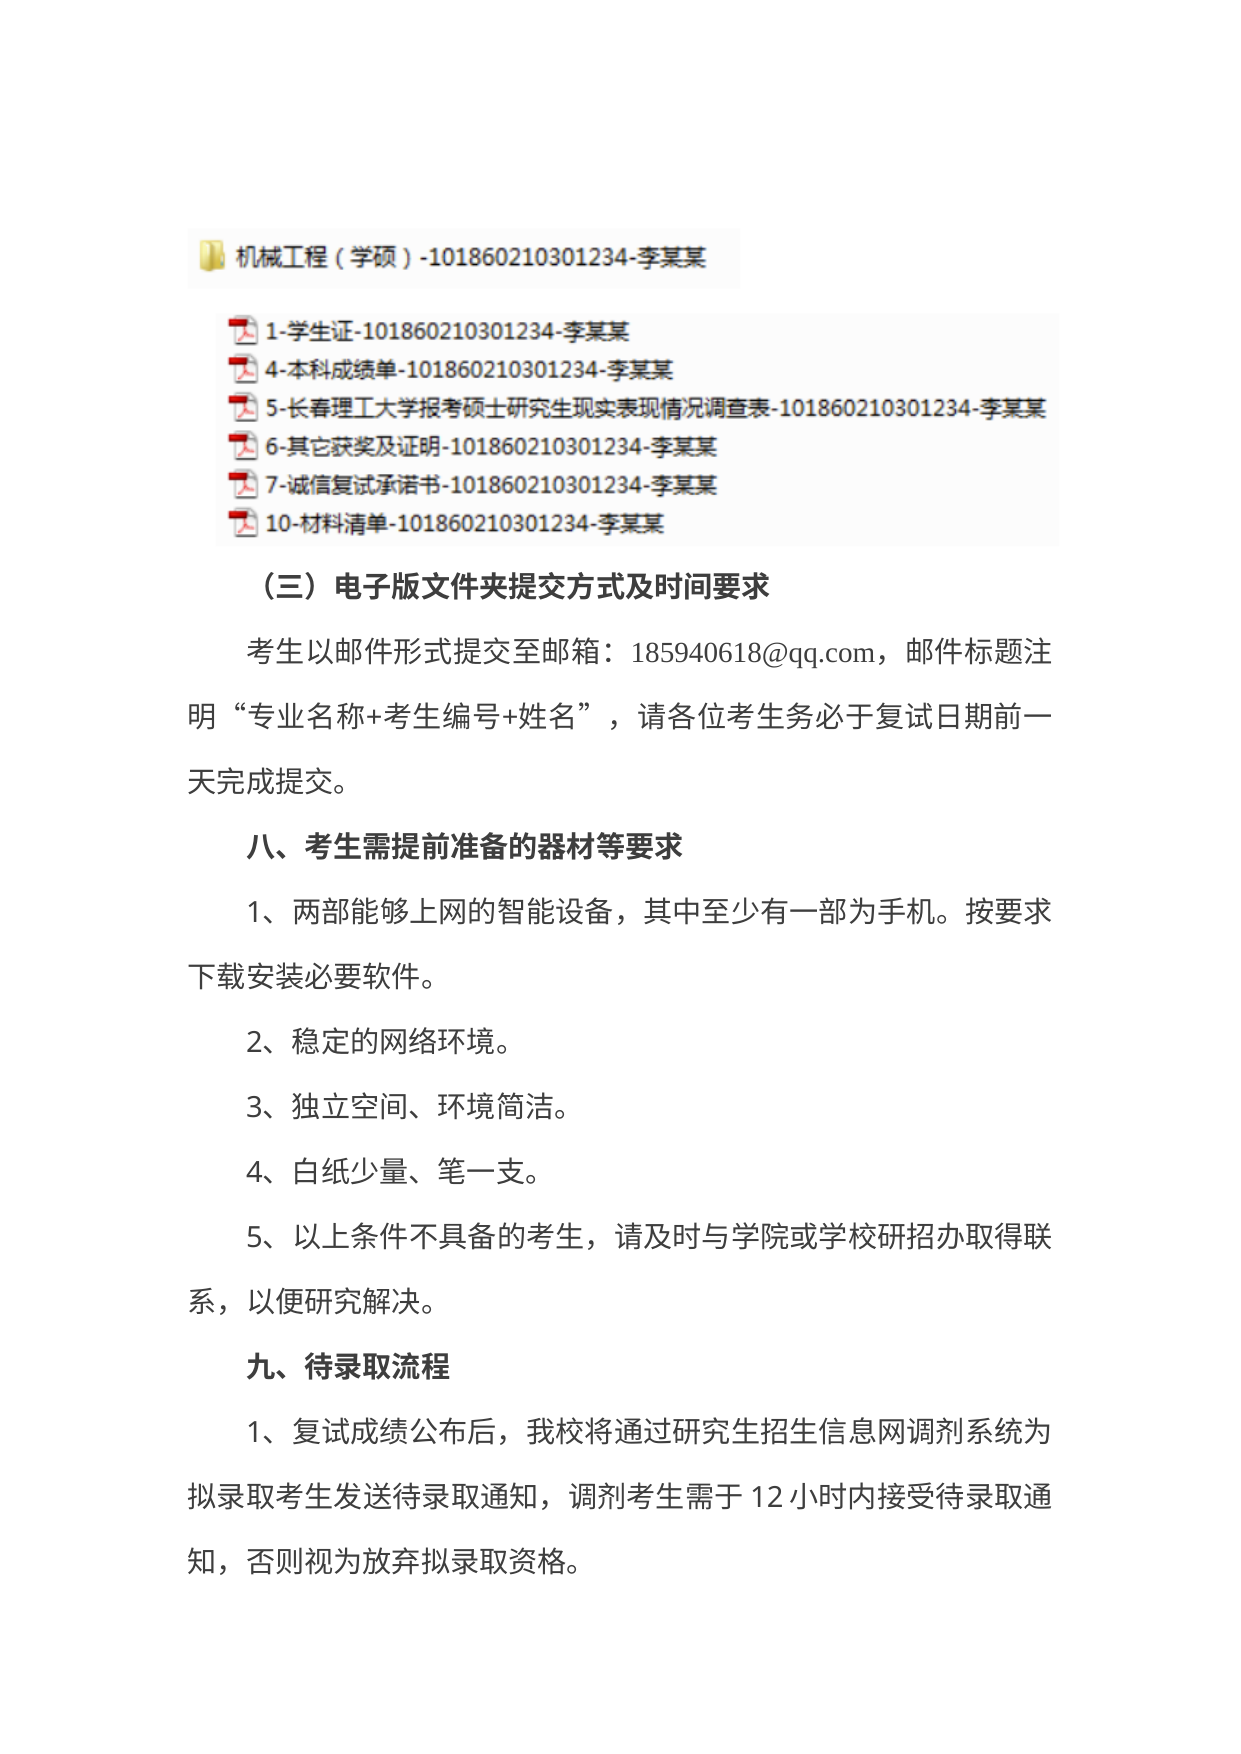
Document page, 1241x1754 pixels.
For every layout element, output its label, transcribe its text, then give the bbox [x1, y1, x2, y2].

text （三）电子版文件夹提交方式及时间要求 [187, 552, 1053, 617]
text 考生以邮件形式提交至邮箱：185940618@qq.com，邮件标题注明“专业名称+考生编号+姓名”，请各位考生务必于复试日期前一天完成提交。 [187, 617, 1053, 812]
text 5、以上条件不具备的考生，请及时与学院或学校研招办取得联系，以便研究解决。 [187, 1202, 1053, 1332]
picture [187, 227, 1060, 552]
text 九、待录取流程 [187, 1332, 1053, 1397]
text 八、考生需提前准备的器材等要求 [187, 812, 1053, 877]
text 1、两部能够上网的智能设备，其中至少有一部为手机。按要求下载安装必要软件。 [187, 877, 1053, 1007]
text 1、复试成绩公布后，我校将通过研究生招生信息网调剂系统为拟录取考生发送待录取通知，调剂考生需于12小时内接受待录取通知，否则视为放弃拟录取资格。 [187, 1397, 1053, 1592]
text 4、白纸少量、笔一支。 [187, 1137, 1053, 1202]
text 3、独立空间、环境简洁。 [187, 1072, 1053, 1137]
text 2、稳定的网络环境。 [187, 1007, 1053, 1072]
